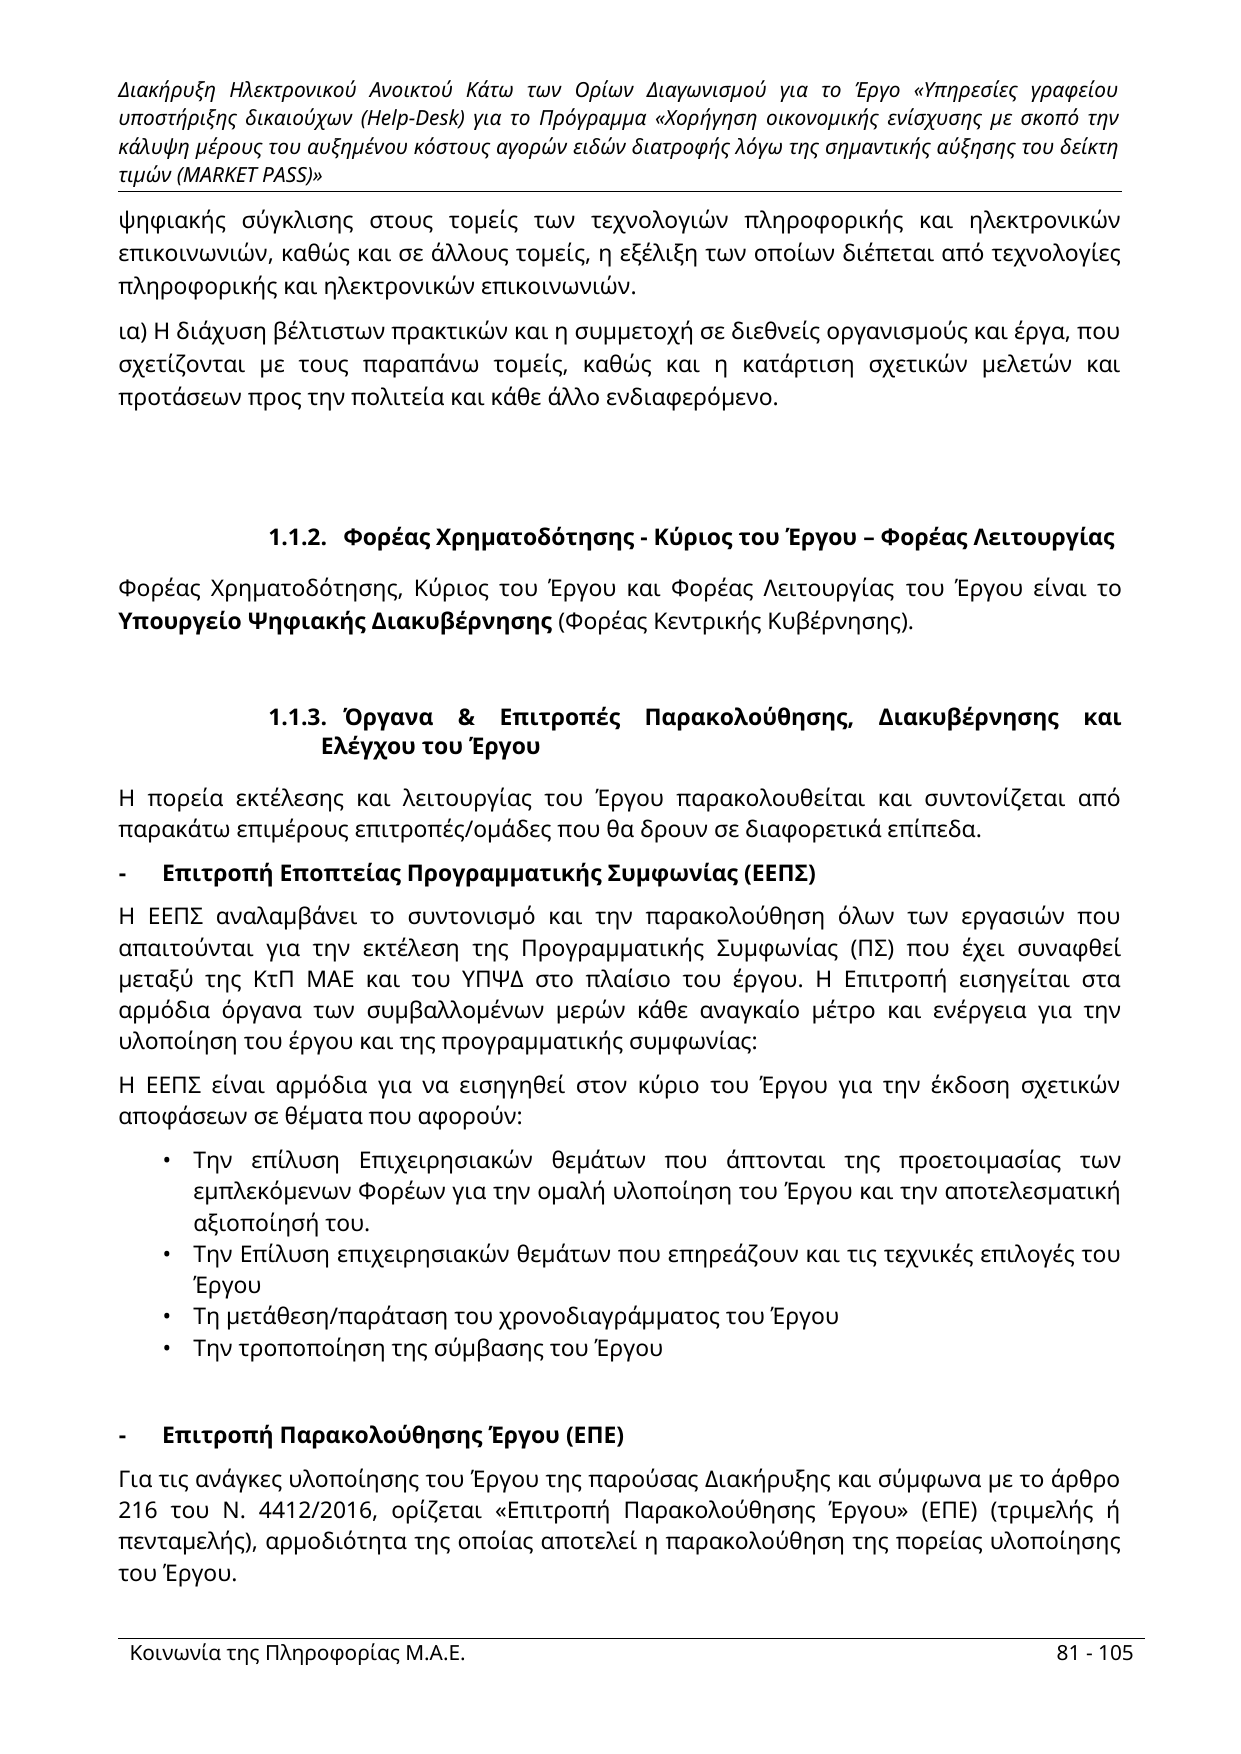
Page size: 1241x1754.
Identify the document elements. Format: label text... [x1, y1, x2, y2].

text Η πορεία εκτέλεσης και λειτουργίας του Έργου παρακολουθείται και συντονίζεται από παρακάτω επιμέρους επιτροπές/ομάδες που θα δρουν σε διαφορετικά επίπεδα. [118, 781, 1122, 844]
list Επιτροπή Εποπτείας Προγραμματικής Συμφωνίας (ΕΕΠΣ) [118, 856, 1122, 888]
list Επιτροπή Παρακολούθησης Έργου (ΕΠΕ) [118, 1419, 1122, 1450]
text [118, 204, 1122, 301]
text Φορέας Χρηματοδότησης, Κύριος του Έργου και Φορέας Λειτουργίας του Έργου είναι το Υπουργείο Ψηφιακής Διακυβέρνησης (Φορέας Κεντρικής Κυβέρνησης). [118, 572, 1122, 636]
text Η ΕΕΠΣ αναλαμβάνει το συντονισμό και την παρακολούθηση όλων των εργασιών που απαιτούνται για την εκτέλεση της Προγραμματικής Συμφωνίας (ΠΣ) που έχει συναφθεί μεταξύ της ΚτΠ ΜΑΕ και του ΥΠΨΔ στο πλαίσιο του έργου. Η Επιτροπή εισηγείται στα αρμόδια όργανα των συμβαλλομένων μερών κάθε αναγκαίο μέτρο και ενέργεια για την υλοποίηση του έργου και της προγραμματικής συμφωνίας: [118, 900, 1122, 1056]
list Την τροποποίηση της σύμβασης του Έργου [162, 1331, 1122, 1363]
list Την επίλυση Επιχειρησιακών θεμάτων που άπτονται της προετοιμασίας των εμπλεκόμενων Φορέων για την ομαλή υλοποίηση του Έργου και την αποτελεσματική αξιοποίησή του. [162, 1144, 1122, 1238]
text ια) Η διάχυση βέλτιστων πρακτικών και η συμμετοχή σε διεθνείς οργανισμούς και έργα, που σχετίζονται με τους παραπάνω τομείς, καθώς και η κατάρτιση σχετικών μελετών και προτάσεων προς την πολιτεία και κάθε άλλο ενδιαφερόμενο. [118, 315, 1122, 412]
text Για τις ανάγκες υλοποίησης του Έργου της παρούσας Διακήρυξης και σύμφωνα με το άρθρο 216 του Ν. 4412/2016, ορίζεται «Επιτροπή Παρακολούθησης Έργου» (ΕΠΕ) (τριμελής ή πενταμελής), αρμοδιότητα της οποίας αποτελεί η παρακολούθηση της πορείας υλοποίησης του Έργου. [118, 1463, 1122, 1588]
subtitle Φορέας Χρηματοδότησης - Κύριος του Έργου – Φορέας Λειτουργίας [268, 522, 1122, 551]
list Την Επίλυση επιχειρησιακών θεμάτων που επηρεάζουν και τις τεχνικές επιλογές του Έργου [162, 1238, 1122, 1300]
list Τη μετάθεση/παράταση του χρονοδιαγράμματος του Έργου [162, 1300, 1122, 1331]
text Η ΕΕΠΣ είναι αρμόδια για να εισηγηθεί στον κύριο του Έργου για την έκδοση σχετικών αποφάσεων σε θέματα που αφορούν: [118, 1069, 1122, 1131]
subtitle Όργανα & Επιτροπές Παρακολούθησης, Διακυβέρνησης και Ελέγχου του Έργου [268, 702, 1122, 761]
